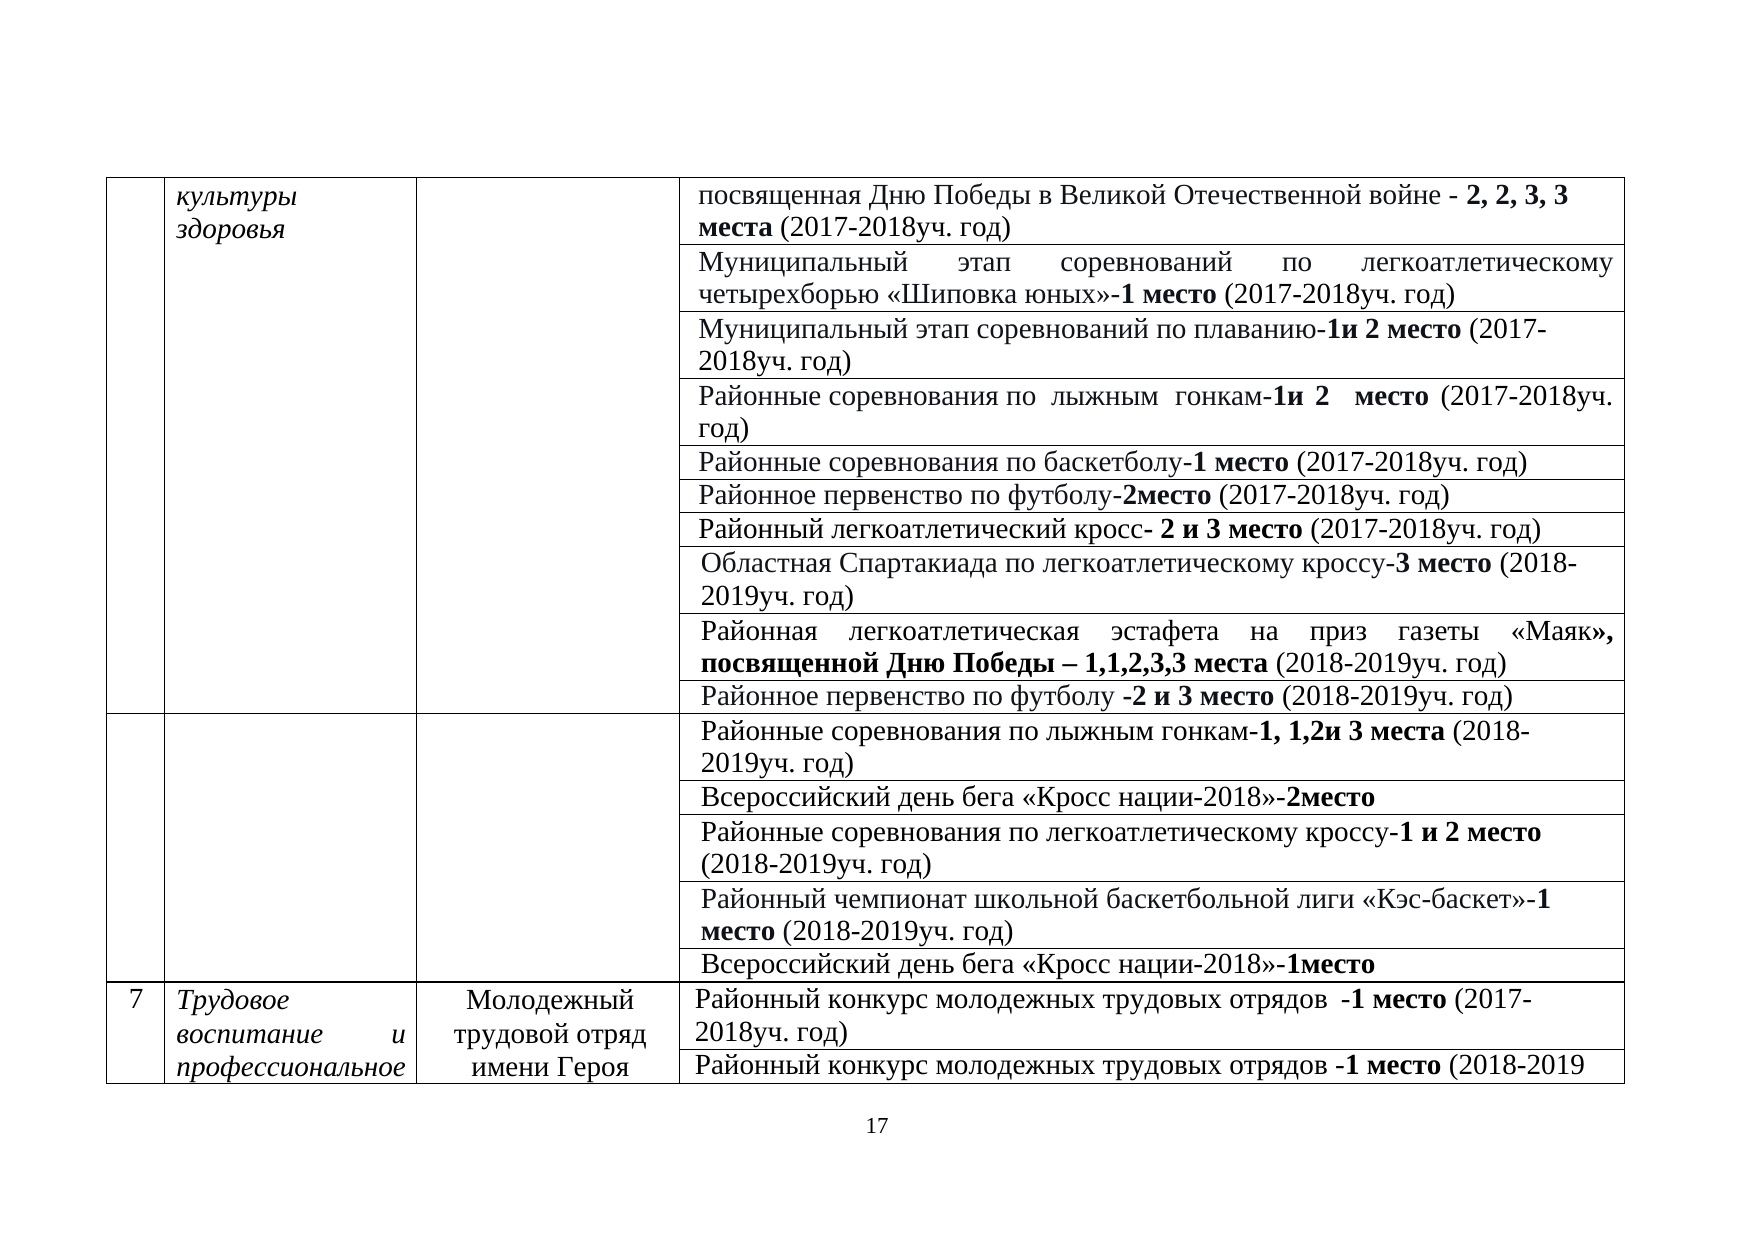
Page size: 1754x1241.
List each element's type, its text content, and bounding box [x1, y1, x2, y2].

table_cell Трудовое воспитание и профессиональное [165, 983, 416, 1083]
table_cell Районные соревнования по легкоатлетическому кроссу-1 и 2 место (2018-2019уч. год) [680, 815, 1624, 881]
table_cell Муниципальный этап соревнований по плаванию-1и 2 место (2017- 2018уч. год) [680, 312, 1624, 378]
table_cell 7 [107, 983, 164, 1083]
table_cell [107, 714, 164, 981]
table_cell Районная легкоатлетическая эстафета на приз газеты «Маяк», посвященной Дню Победы – 1,1,2,3,3 места (2018-2019уч. год) [680, 614, 1624, 680]
table_cell [417, 714, 679, 981]
table_cell Всероссийский день бега «Кросс нации-2018»-2место [680, 781, 1624, 814]
table_header [107, 178, 164, 713]
table_cell Районное первенство по футболу-2место (2017-2018уч. год) [680, 480, 1624, 512]
table_cell [165, 714, 416, 981]
table_cell Областная Спартакиада по легкоатлетическому кроссу-3 место (2018- 2019уч. год) [680, 547, 1624, 613]
table_cell Районные соревнования по лыжным гонкам-1и 2 место (2017-2018уч. год) [680, 379, 1624, 445]
table_cell Молодежный трудовой отряд имени Героя [417, 983, 679, 1083]
table_cell Районные соревнования по баскетболу-1 место (2017-2018уч. год) [680, 446, 1624, 478]
table_header посвященная Дню Победы в Великой Отечественной войне - 2, 2, 3, 3 места (2017-2018уч. год) [680, 178, 1624, 244]
table_cell Районный чемпионат школьной баскетбольной лиги «Кэс-баскет»-1 место (2018-2019уч. год) [680, 882, 1624, 948]
table_header культуры здоровья [165, 178, 416, 713]
table_cell Районный конкурс молодежных трудовых отрядов -1 место (2018-2019 [680, 1050, 1624, 1083]
table_header [417, 178, 679, 713]
table_cell Всероссийский день бега «Кросс нации-2018»-1место [680, 949, 1624, 981]
table_cell Муниципальный этап соревнований по легкоатлетическому четырехборью «Шиповка юных»-1 место (2017-2018уч. год) [680, 245, 1624, 311]
table_cell Районное первенство по футболу -2 и 3 место (2018-2019уч. год) [680, 681, 1624, 713]
table_cell Районный легкоатлетический кросс- 2 и 3 место (2017-2018уч. год) [680, 513, 1624, 546]
table_cell Районные соревнования по лыжным гонкам-1, 1,2и 3 места (2018- 2019уч. год) [680, 714, 1624, 780]
table_cell Районный конкурс молодежных трудовых отрядов -1 место (2017- 2018уч. год) [680, 983, 1624, 1048]
